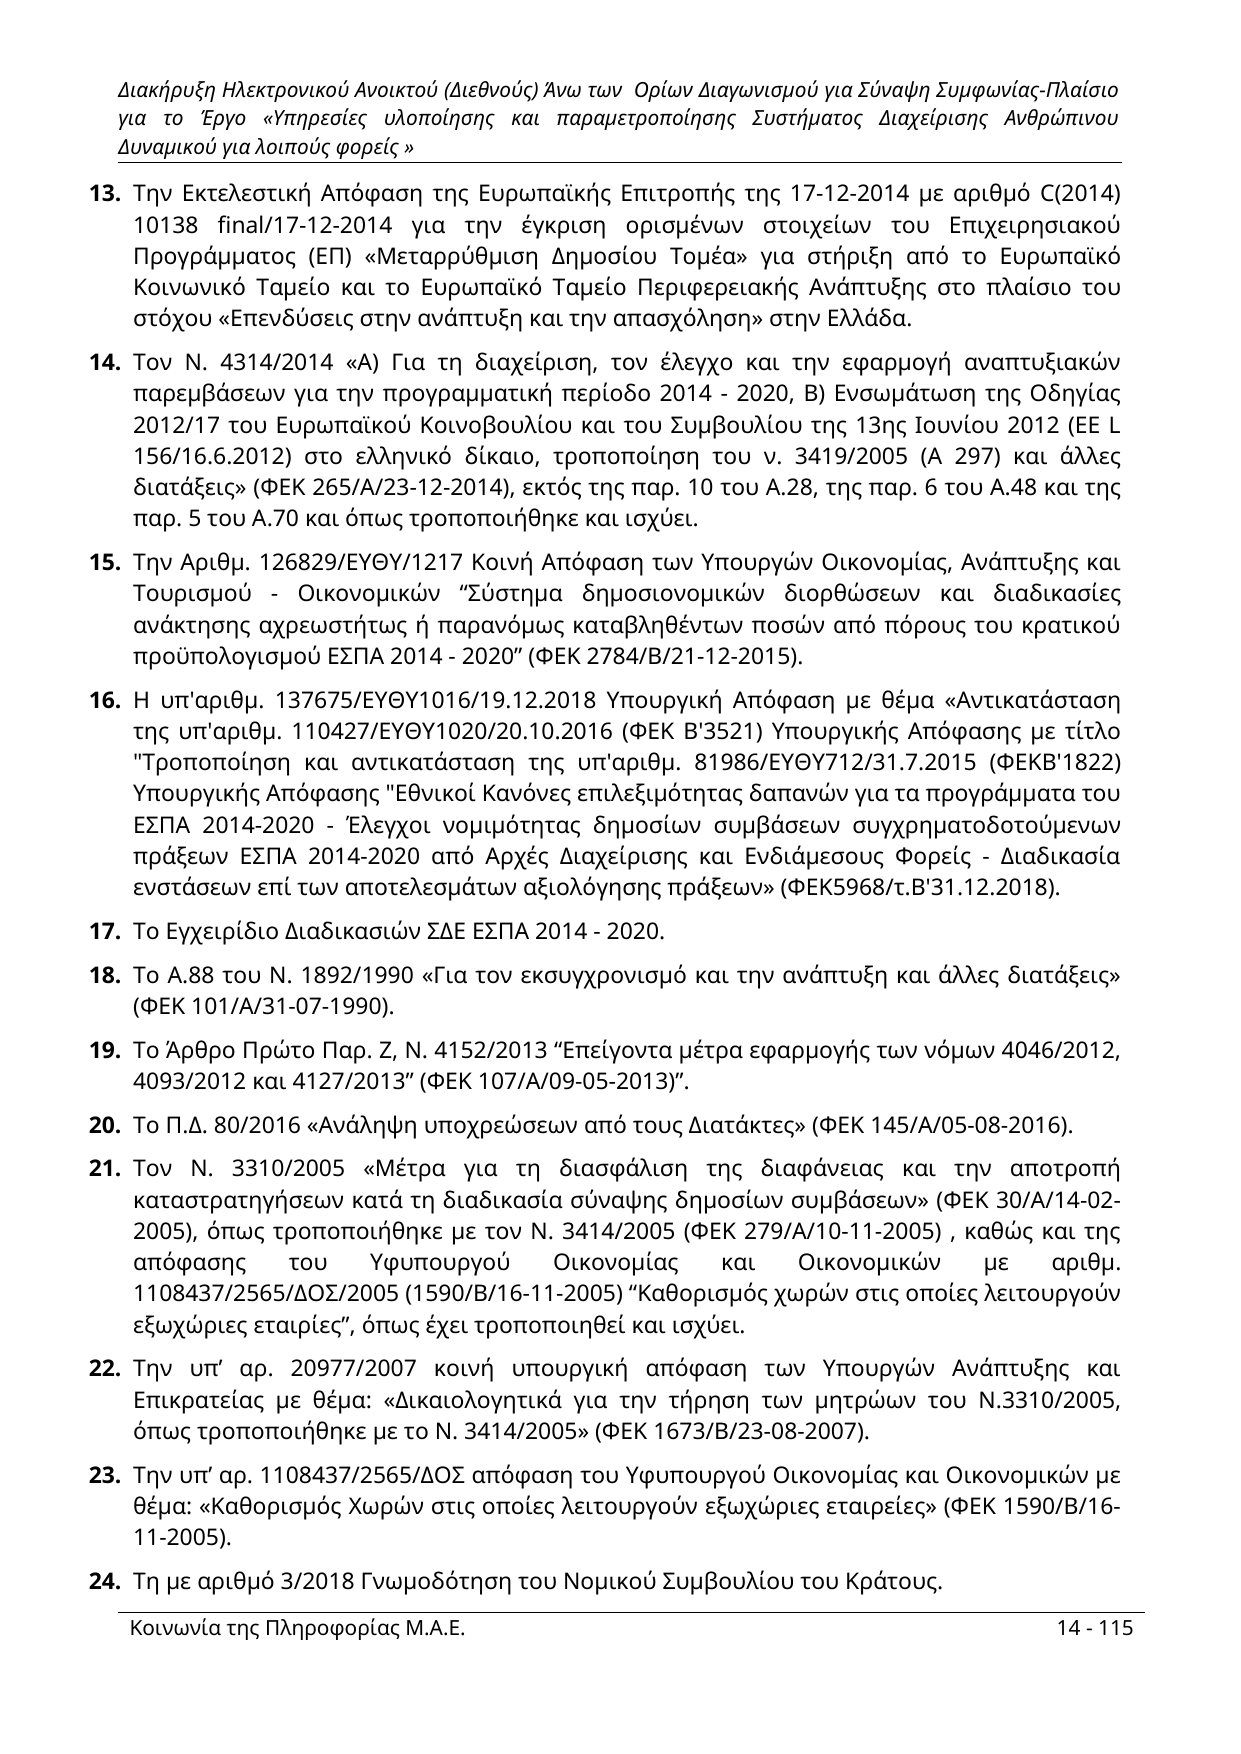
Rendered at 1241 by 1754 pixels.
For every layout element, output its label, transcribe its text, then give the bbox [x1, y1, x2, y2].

list Το Εγχειρίδιο Διαδικασιών ΣΔΕ ΕΣΠΑ 2014 - 2020. [88, 915, 1122, 946]
list Τον Ν. 4314/2014 «Α) Για τη διαχείριση, τον έλεγχο και την εφαρμογή αναπτυξιακών παρεμβάσεων για την προγραμματική περίοδο 2014 - 2020, Β) Ενσωμάτωση της Οδηγίας 2012/17 του Ευρωπαϊκού Κοινοβουλίου και του Συμβουλίου της 13ης Ιουνίου 2012 (ΕΕ L 156/16.6.2012) στο ελληνικό δίκαιο, τροποποίηση του ν. 3419/2005 (Α 297) και άλλες διατάξεις» (ΦΕΚ 265/Α/23-12-2014), εκτός της παρ. 10 του Α.28, της παρ. 6 του Α.48 και της παρ. 5 του Α.70 και όπως τροποποιήθηκε και ισχύει. [88, 346, 1122, 533]
list Το Α.88 του Ν. 1892/1990 «Για τον εκσυγχρονισμό και την ανάπτυξη και άλλες διατάξεις» (ΦΕΚ 101/Α/31-07-1990). [88, 958, 1122, 1021]
list Τη με αριθμό 3/2018 Γνωμοδότηση του Νομικού Συμβουλίου του Κράτους. [88, 1565, 1122, 1596]
list Τον Ν. 3310/2005 «Μέτρα για τη διασφάλιση της διαφάνειας και την αποτροπή καταστρατηγήσεων κατά τη διαδικασία σύναψης δημοσίων συμβάσεων» (ΦΕΚ 30/Α/14-02-2005), όπως τροποποιήθηκε με τον Ν. 3414/2005 (ΦΕΚ 279/Α/10-11-2005) , καθώς και της απόφασης του Υφυπουργού Οικονομίας και Οικονομικών με αριθμ. 1108437/2565/ΔΟΣ/2005 (1590/Β/16-11-2005) “Καθορισμός χωρών στις οποίες λειτουργούν εξωχώριες εταιρίες”, όπως έχει τροποποιηθεί και ισχύει. [88, 1152, 1122, 1340]
list Η υπ'αριθμ. 137675/ΕΥΘΥ1016/19.12.2018 Υπουργική Απόφαση με θέμα «Αντικατάσταση της υπ'αριθμ. 110427/ΕΥΘΥ1020/20.10.2016 (ΦΕΚ Β'3521) Υπουργικής Απόφασης με τίτλο "Τροποποίηση και αντικατάσταση της υπ'αριθμ. 81986/ΕΥΘΥ712/31.7.2015 (ΦΕΚΒ'1822) Υπουργικής Απόφασης "Εθνικοί Κανόνες επιλεξιμότητας δαπανών για τα προγράμματα του ΕΣΠΑ 2014-2020 - Έλεγχοι νομιμότητας δημοσίων συμβάσεων συγχρηματοδοτούμενων πράξεων ΕΣΠΑ 2014-2020 από Αρχές Διαχείρισης και Ενδιάμεσους Φορείς - Διαδικασία ενστάσεων επί των αποτελεσμάτων αξιολόγησης πράξεων» (ΦΕΚ5968/τ.Β'31.12.2018). [88, 683, 1122, 902]
list Την Εκτελεστική Απόφαση της Ευρωπαϊκής Επιτροπής της 17-12-2014 με αριθμό C(2014) 10138 final/17-12-2014 για την έγκριση ορισμένων στοιχείων του Επιχειρησιακού Προγράμματος (ΕΠ) «Μεταρρύθμιση Δημοσίου Τομέα» για στήριξη από το Ευρωπαϊκό Κοινωνικό Ταμείο και το Ευρωπαϊκό Ταμείο Περιφερειακής Ανάπτυξης στο πλαίσιο του στόχου «Επενδύσεις στην ανάπτυξη και την απασχόληση» στην Ελλάδα. [88, 177, 1122, 333]
list Την Αριθμ. 126829/ΕΥΘΥ/1217 Κοινή Απόφαση των Υπουργών Οικονομίας, Ανάπτυξης και Τουρισμού - Οικονομικών “Σύστημα δημοσιονομικών διορθώσεων και διαδικασίες ανάκτησης αχρεωστήτως ή παρανόμως καταβληθέντων ποσών από πόρους του κρατικού προϋπολογισμού ΕΣΠΑ 2014 - 2020” (ΦΕΚ 2784/Β/21-12-2015). [88, 546, 1122, 671]
list Το Άρθρο Πρώτο Παρ. Ζ, Ν. 4152/2013 “Επείγοντα μέτρα εφαρμογής των νόμων 4046/2012, 4093/2012 και 4127/2013” (ΦΕΚ 107/Α/09-05-2013)”. [88, 1033, 1122, 1096]
list Το Π.Δ. 80/2016 «Ανάληψη υποχρεώσεων από τους Διατάκτες» (ΦΕΚ 145/Α/05-08-2016). [88, 1108, 1122, 1140]
list Την υπ’ αρ. 20977/2007 κοινή υπουργική απόφαση των Υπουργών Ανάπτυξης και Επικρατείας με θέμα: «Δικαιολογητικά για την τήρηση των μητρώων του Ν.3310/2005, όπως τροποποιήθηκε με το Ν. 3414/2005» (ΦΕΚ 1673/B/23-08-2007). [88, 1352, 1122, 1446]
list Την υπ’ αρ. 1108437/2565/ΔΟΣ απόφαση του Υφυπουργού Οικονομίας και Οικονομικών με θέμα: «Καθορισμός Χωρών στις οποίες λειτουργούν εξωχώριες εταιρείες» (ΦΕΚ 1590/Β/16-11-2005). [88, 1458, 1122, 1552]
